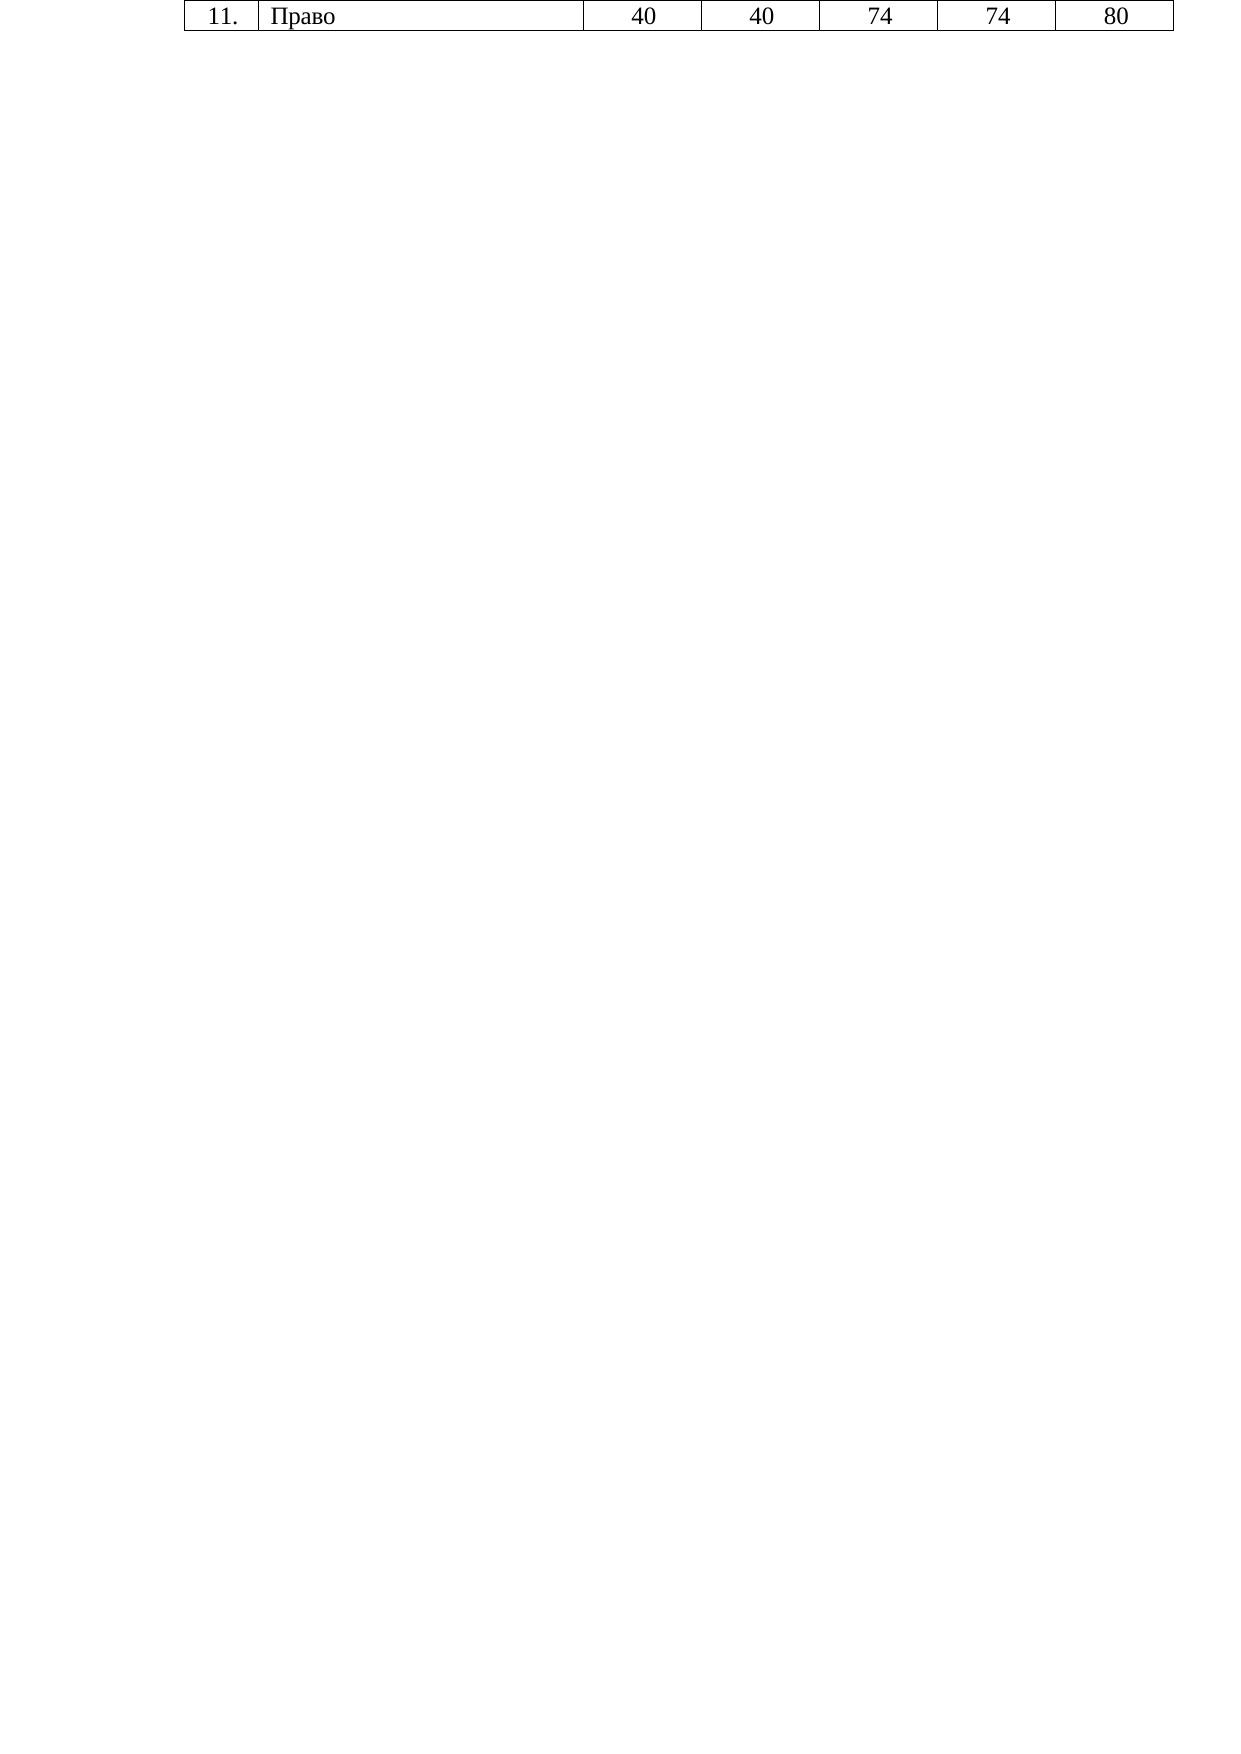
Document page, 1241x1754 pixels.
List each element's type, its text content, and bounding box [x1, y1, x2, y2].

table_cell 11. [185, 1, 258, 30]
table_cell 80 [1056, 1, 1173, 30]
table_cell 40 [702, 1, 819, 30]
table_cell Право [259, 1, 583, 30]
table_cell 74 [820, 1, 937, 30]
table_cell 40 [584, 1, 701, 30]
table_cell 74 [938, 1, 1055, 30]
